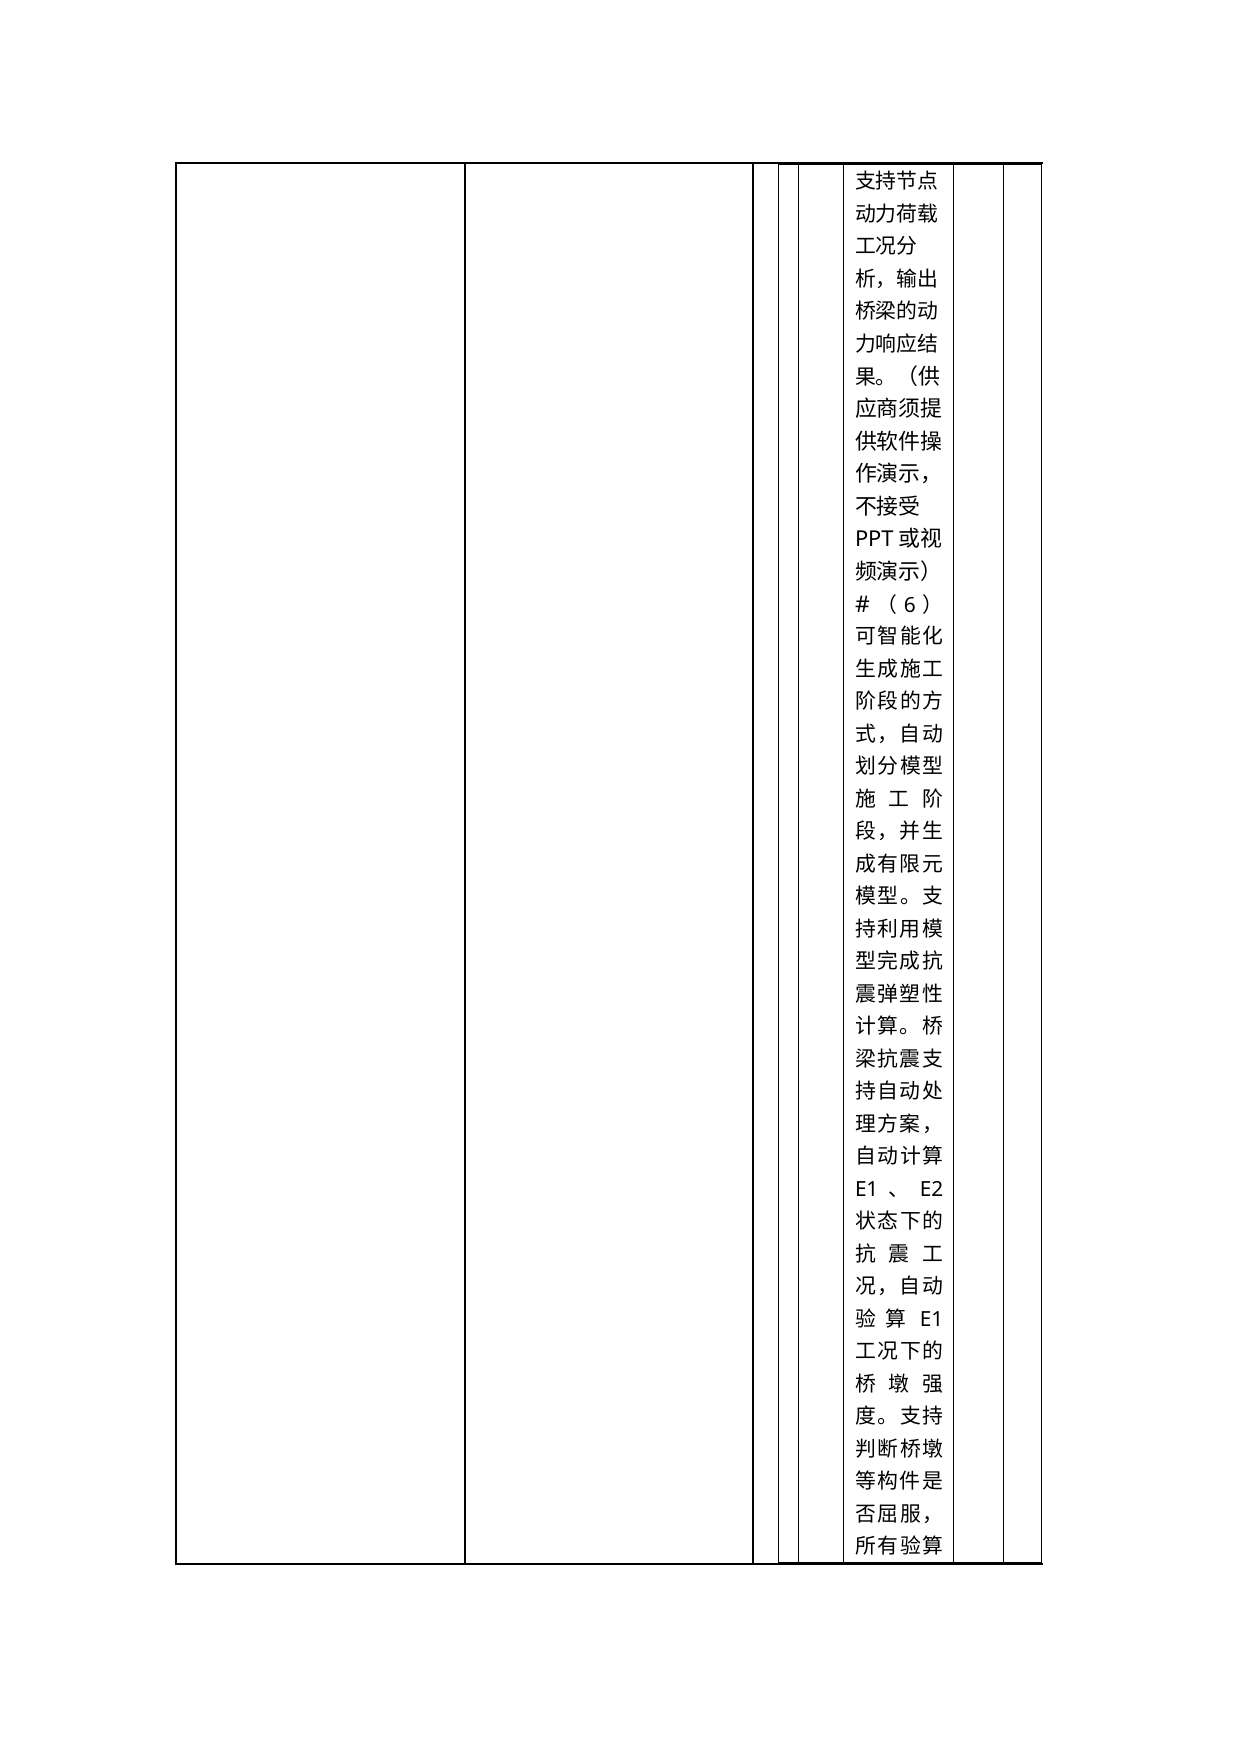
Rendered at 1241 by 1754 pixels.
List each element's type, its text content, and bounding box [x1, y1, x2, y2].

table_cell [1004, 165, 1041, 1562]
table_cell 1 [177, 164, 464, 1563]
table_cell [779, 165, 798, 1562]
table_cell [466, 164, 752, 1563]
table_cell [954, 165, 1003, 1562]
table_cell [799, 165, 843, 1562]
table_cell [844, 165, 953, 1562]
table_cell [754, 164, 778, 1563]
